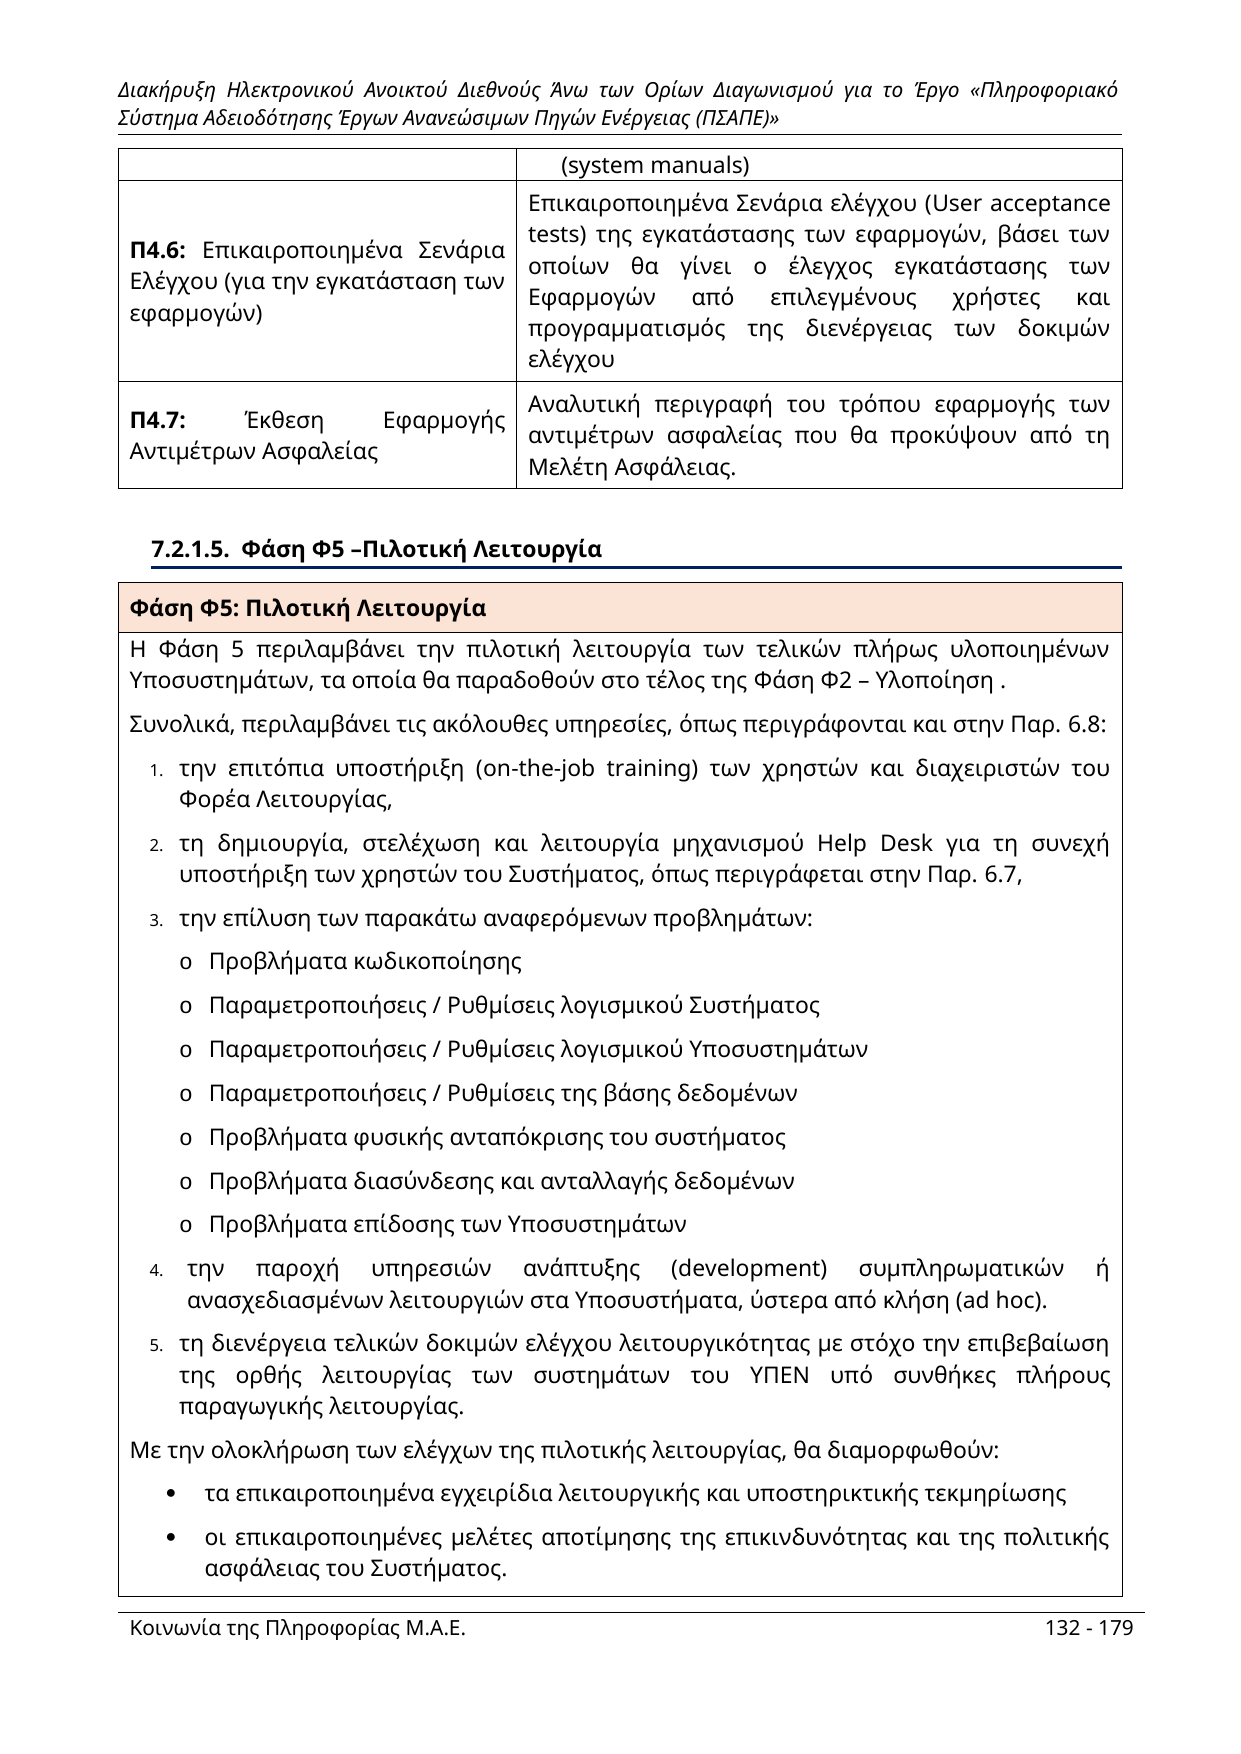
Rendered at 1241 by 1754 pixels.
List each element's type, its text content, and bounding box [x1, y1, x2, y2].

table_header Φάση Φ5: Πιλοτική Λειτουργία [119, 583, 1122, 632]
table_cell Αναλυτική περιγραφή του τρόπου εφαρμογής των αντιμέτρων ασφαλείας που θα προκύψουν από τη Μελέτη Ασφάλειας. [517, 382, 1122, 488]
table_cell Επικαιροποιημένα Σενάρια ελέγχου (User acceptance tests) της εγκατάστασης των εφαρμογών, βάσει των οποίων θα γίνει ο έλεγχος εγκατάστασης των Εφαρμογών από επιλεγμένους χρήστες και προγραμματισμός της διενέργειας των δοκιμών ελέγχου [517, 181, 1122, 381]
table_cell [119, 633, 1122, 1596]
table_cell Π4.6: Επικαιροποιημένα Σενάρια Ελέγχου (για την εγκατάσταση των εφαρμογών) [119, 181, 516, 381]
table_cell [517, 149, 1122, 180]
table_cell Π4.7: Έκθεση Εφαρμογής Αντιμέτρων Ασφαλείας [119, 382, 516, 488]
subtitle Φάση Φ5 –Πιλοτική Λειτουργία [151, 533, 1122, 566]
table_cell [119, 149, 516, 180]
